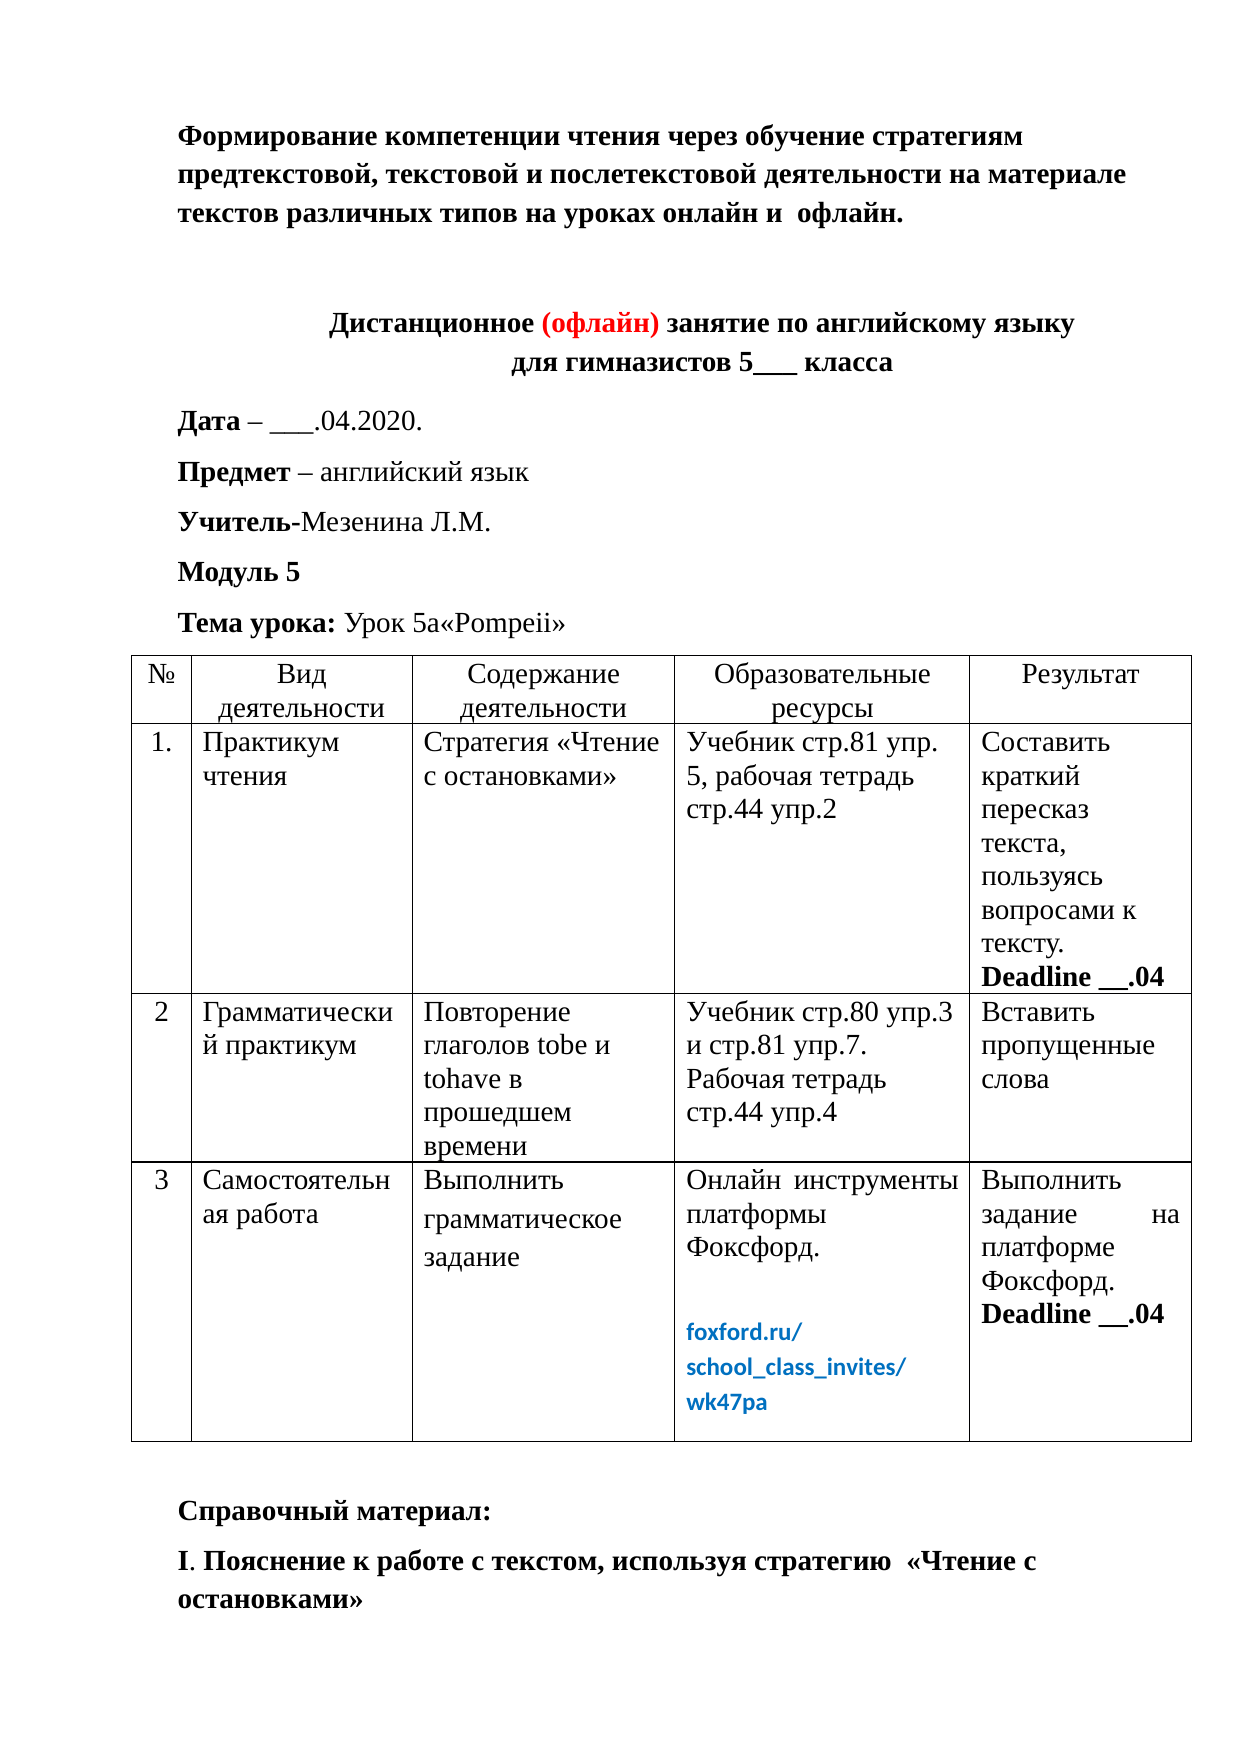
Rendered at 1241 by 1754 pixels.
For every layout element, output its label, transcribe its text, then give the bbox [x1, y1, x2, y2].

table_header Результат [970, 656, 1191, 723]
list Дистанционное (офлайн) занятие по английскому языку для гимназистов 5___ класса [252, 306, 1152, 378]
table_cell Учебник стр.80 упр.3 и стр.81 упр.7. Рабочая тетрадь стр.44 упр.4 [675, 994, 969, 1161]
text Справочный материал: [177, 1493, 1152, 1526]
table_cell Повторение глаголов tobe и tohave в прошедшем времени [413, 994, 674, 1161]
table_cell Грамматический практикум [192, 994, 412, 1161]
table_cell Учебник стр.81 упр. 5, рабочая тетрадь стр.44 упр.2 [675, 724, 969, 993]
table_cell Выполнить грамматическое задание [413, 1163, 674, 1441]
table_header № [132, 656, 191, 723]
text Дата – ___.04.2020. [177, 403, 1152, 437]
table_header Вид деятельности [192, 656, 412, 723]
table_cell Вставить пропущенные слова [970, 994, 1191, 1161]
text Учитель-Мезенина Л.М. [177, 504, 1152, 538]
table_cell Практикум чтения [192, 724, 412, 993]
table_cell Составить краткий пересказ текста, пользуясь вопросами к тексту. Deadline __.04 [970, 724, 1191, 993]
table_header Образовательные ресурсы [675, 656, 969, 723]
table_cell Онлайн инструменты платформы Фоксфорд. foxford.ru/school_class_invites/wk47pa [675, 1163, 969, 1441]
text Тема урока: Урок 5а«Pompeii» [177, 605, 1152, 638]
text I. Пояснение к работе с текстом, используя стратегию «Чтение с остановками» [177, 1543, 1152, 1615]
table_cell 3 [132, 1163, 191, 1441]
table_cell Стратегия «Чтение с остановками» [413, 724, 674, 993]
text Предмет – английский язык [177, 454, 1152, 487]
text Модуль 5 [177, 554, 1152, 588]
table_cell Выполнить задание на платформе Фоксфорд. Deadline __.04 [970, 1163, 1191, 1441]
text Формирование компетенции чтения через обучение стратегиям предтекстовой, текстовой и послетекстовой деятельности на материале текстов различных типов на уроках онлайн и офлайн. [177, 118, 1152, 229]
table_cell 1. [132, 724, 191, 993]
table_cell 2 [132, 994, 191, 1161]
table_header Содержание деятельности [413, 656, 674, 723]
table_cell Самостоятельная работа [192, 1163, 412, 1441]
